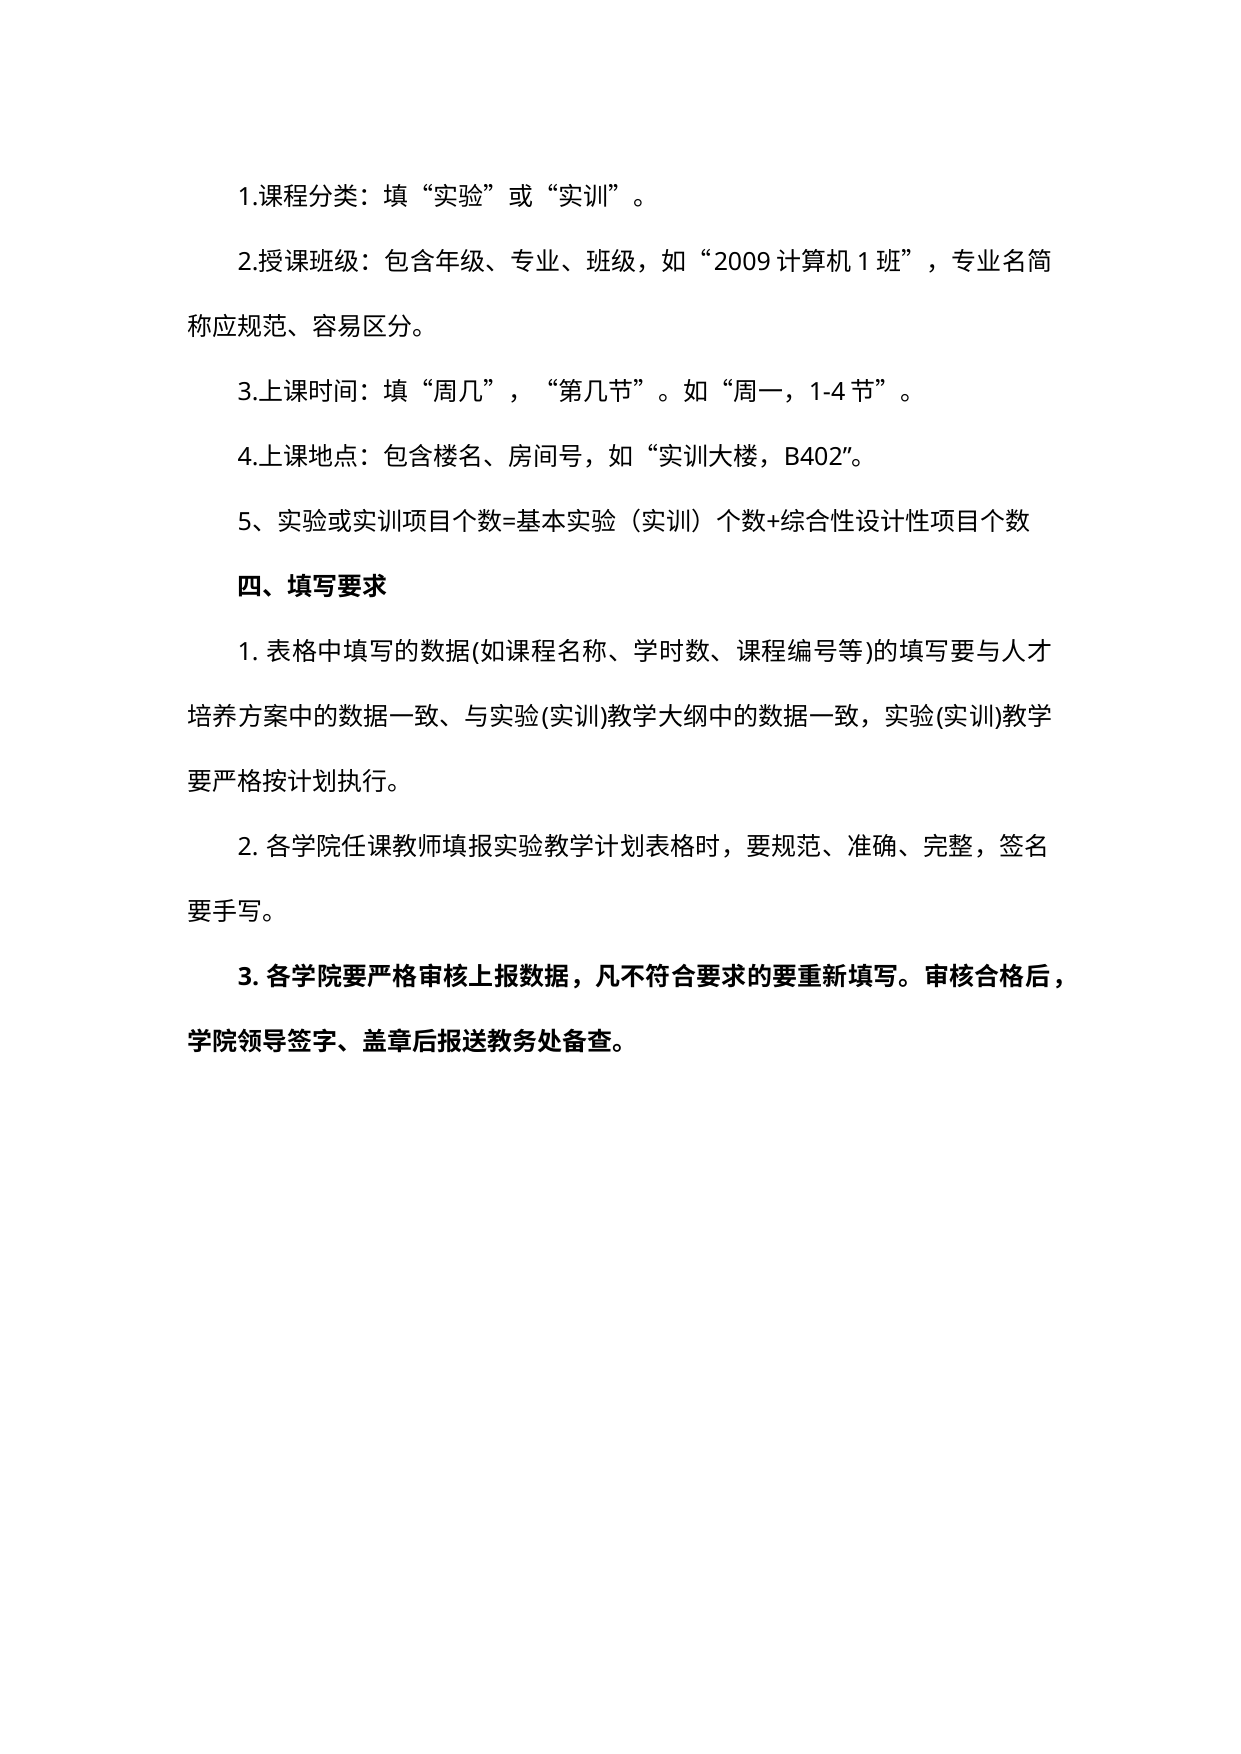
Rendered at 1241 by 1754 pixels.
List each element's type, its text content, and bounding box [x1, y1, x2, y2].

text 2.授课班级：包含年级、专业、班级，如“2009计算机1班”，专业名简称应规范、容易区分。 [187, 227, 1053, 357]
text 2. 各学院任课教师填报实验教学计划表格时，要规范、准确、完整，签名要手写。 [187, 812, 1053, 942]
text 1. 表格中填写的数据(如课程名称、学时数、课程编号等)的填写要与人才培养方案中的数据一致、与实验(实训)教学大纲中的数据一致，实验(实训)教学要严格按计划执行。 [187, 617, 1053, 812]
text 3.上课时间：填“周几”，“第几节”。如“周一，1-4节”。 [187, 357, 1053, 422]
text 3. 各学院要严格审核上报数据，凡不符合要求的要重新填写。审核合格后，学院领导签字、盖章后报送教务处备查。 [187, 942, 1053, 1072]
text 5、实验或实训项目个数=基本实验（实训）个数+综合性设计性项目个数 [187, 487, 1053, 552]
text 四、填写要求 [187, 552, 1053, 617]
text 1.课程分类：填“实验”或“实训”。 [187, 162, 1053, 227]
text 4.上课地点：包含楼名、房间号，如“实训大楼，B402”。 [187, 422, 1053, 487]
